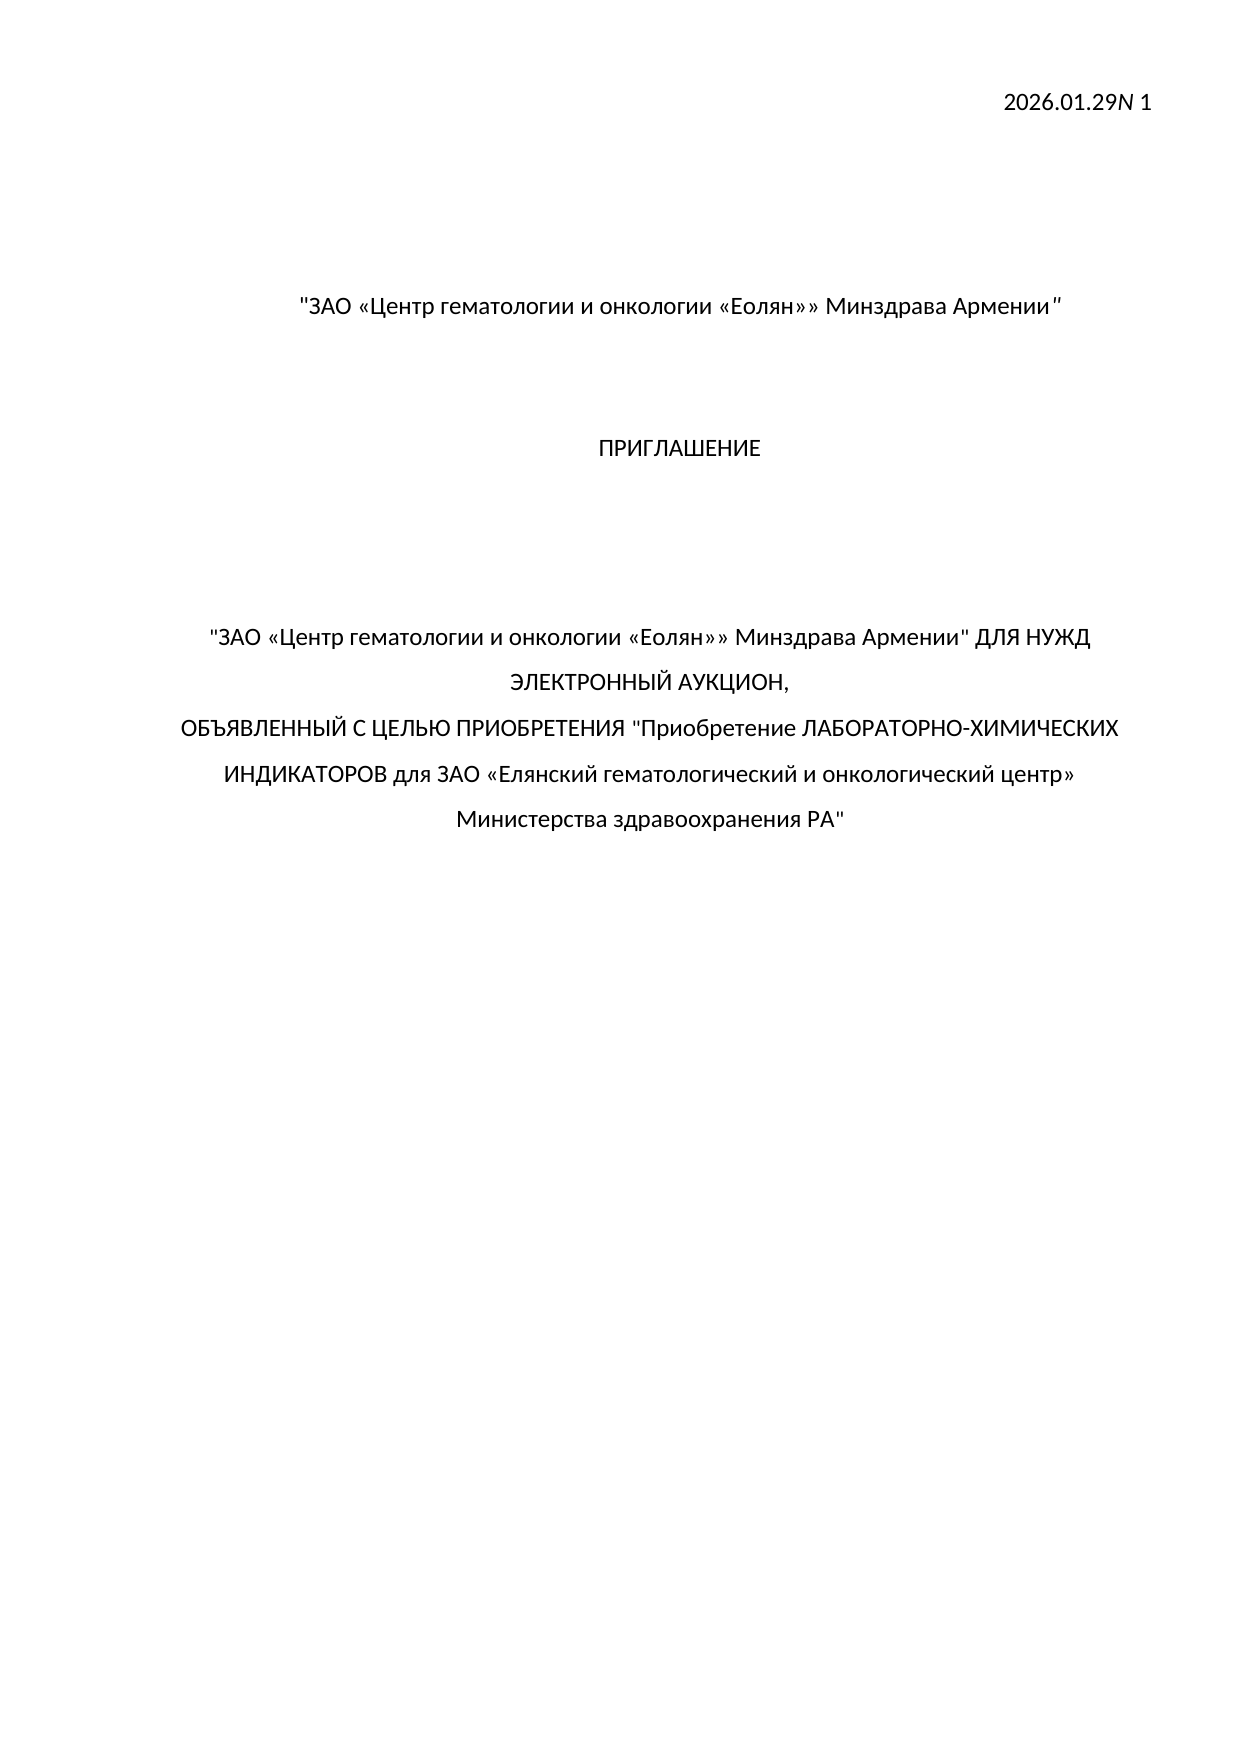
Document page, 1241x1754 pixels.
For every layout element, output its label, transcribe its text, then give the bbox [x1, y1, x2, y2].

text "ЗАО «Центр гематологии и онкологии «Еолян»» Минздрава Армении" [148, 290, 1152, 321]
text "ЗАО «Центр гематологии и онкологии «Еолян»» Минздрава Армении" ДЛЯ НУЖД ЭЛЕКТРОННЫЙ АУКЦИОН, [148, 621, 1152, 697]
text ПРИГЛАШЕНИЕ [148, 432, 1152, 462]
text ОБЪЯВЛЕННЫЙ С ЦЕЛЬЮ ПРИОБРЕТЕНИЯ "Приобретение ЛАБОРАТОРНО-ХИМИЧЕСКИX ИНДИКАТОРOВ для ЗАО «Елянский гематологический и онкологический центр» Министерства здравоохранения РА" [148, 712, 1152, 834]
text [148, 86, 1152, 117]
